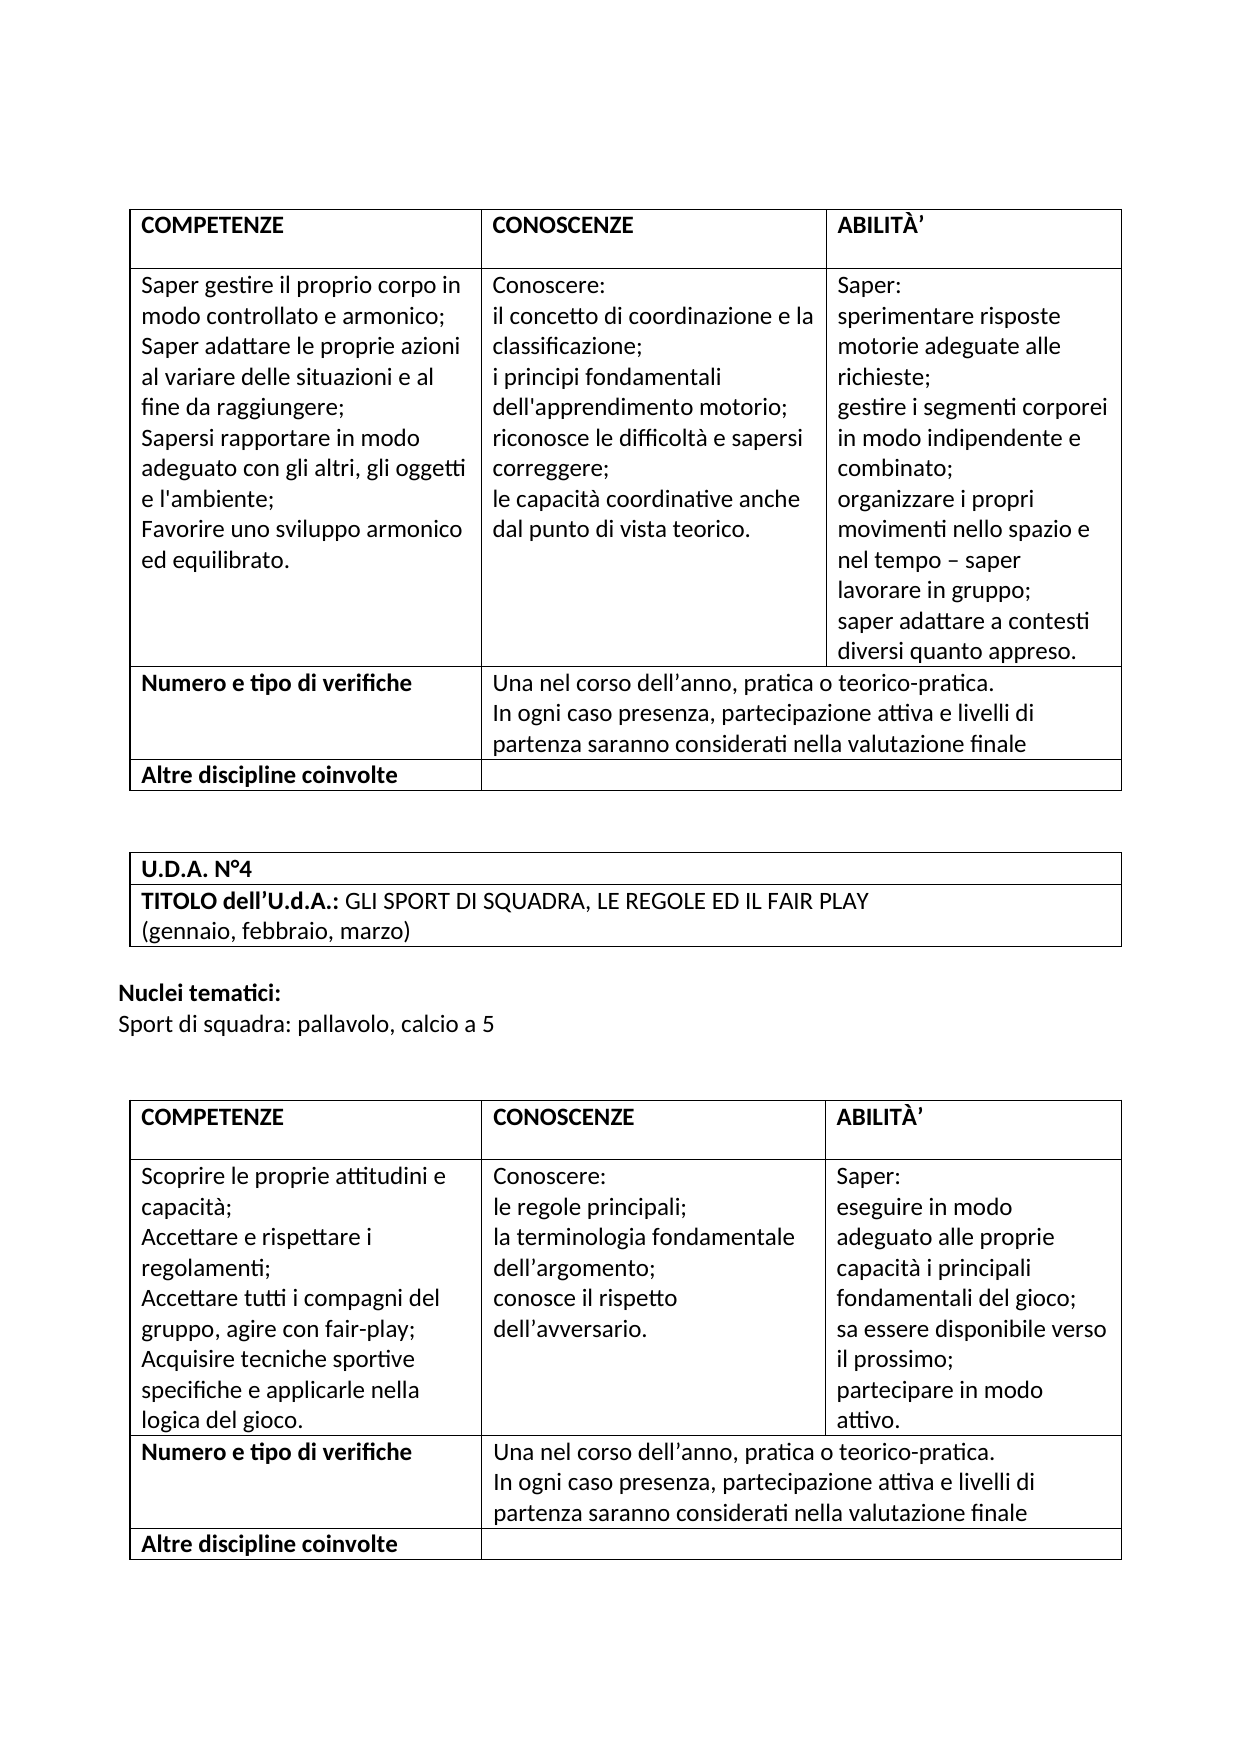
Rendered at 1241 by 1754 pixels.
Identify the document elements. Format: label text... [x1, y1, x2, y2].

table_cell Numero e tipo di verifiche [131, 667, 481, 759]
table_cell Conoscere: il concetto di coordinazione e la classificazione; i principi fondamentali dell'apprendimento motorio; riconosce le difficoltà e sapersi correggere; le capacità coordinative anche dal punto di vista teorico. [482, 269, 826, 666]
table_header COMPETENZE [131, 210, 481, 268]
text Nuclei tematici: [118, 977, 1122, 1008]
table_cell [482, 760, 1121, 790]
table_header U.D.A. N°4 [131, 853, 1121, 884]
table_header CONOSCENZE [482, 210, 826, 268]
table_header COMPETENZE [131, 1101, 481, 1159]
table_cell Altre discipline coinvolte [131, 1529, 481, 1559]
table_header CONOSCENZE [482, 1101, 825, 1159]
table_cell Numero e tipo di verifiche [131, 1436, 481, 1527]
table_cell Scoprire le proprie attitudini e capacità; Accettare e rispettare i regolamenti; Accettare tutti i compagni del gruppo, agire con fair-play; Acquisire tecniche sportive specifiche e applicarle nella logica del gioco. [131, 1160, 481, 1435]
table_header ABILITÀ’ [827, 210, 1121, 268]
table_cell [482, 1529, 1121, 1559]
table_cell Altre discipline coinvolte [131, 760, 481, 790]
table_cell TITOLO dell’U.d.A.: GLI SPORT DI SQUADRA, LE REGOLE ED IL FAIR PLAY (gennaio, febbraio, marzo) [131, 885, 1121, 946]
table_cell Conoscere: le regole principali; la terminologia fondamentale dell’argomento; conosce il rispetto dell’avversario. [482, 1160, 825, 1435]
table_cell Saper: sperimentare risposte motorie adeguate alle richieste; gestire i segmenti corporei in modo indipendente e combinato; organizzare i propri movimenti nello spazio e nel tempo – saper lavorare in gruppo; saper adattare a contesti diversi quanto appreso. [827, 269, 1121, 666]
text Sport di squadra: pallavolo, calcio a 5 [118, 1008, 1122, 1038]
table_cell Saper: eseguire in modo adeguato alle proprie capacità i principali fondamentali del gioco; sa essere disponibile verso il prossimo; partecipare in modo attivo. [826, 1160, 1121, 1435]
table_cell Una nel corso dell’anno, pratica o teorico-pratica. In ogni caso presenza, partecipazione attiva e livelli di partenza saranno considerati nella valutazione finale [482, 667, 1121, 759]
table_header ABILITÀ’ [826, 1101, 1121, 1159]
table_cell Saper gestire il proprio corpo in modo controllato e armonico; Saper adattare le proprie azioni al variare delle situazioni e al fine da raggiungere; Sapersi rapportare in modo adeguato con gli altri, gli oggetti e l'ambiente; Favorire uno sviluppo armonico ed equilibrato. [131, 269, 481, 666]
table_cell Una nel corso dell’anno, pratica o teorico-pratica. In ogni caso presenza, partecipazione attiva e livelli di partenza saranno considerati nella valutazione finale [482, 1436, 1121, 1527]
